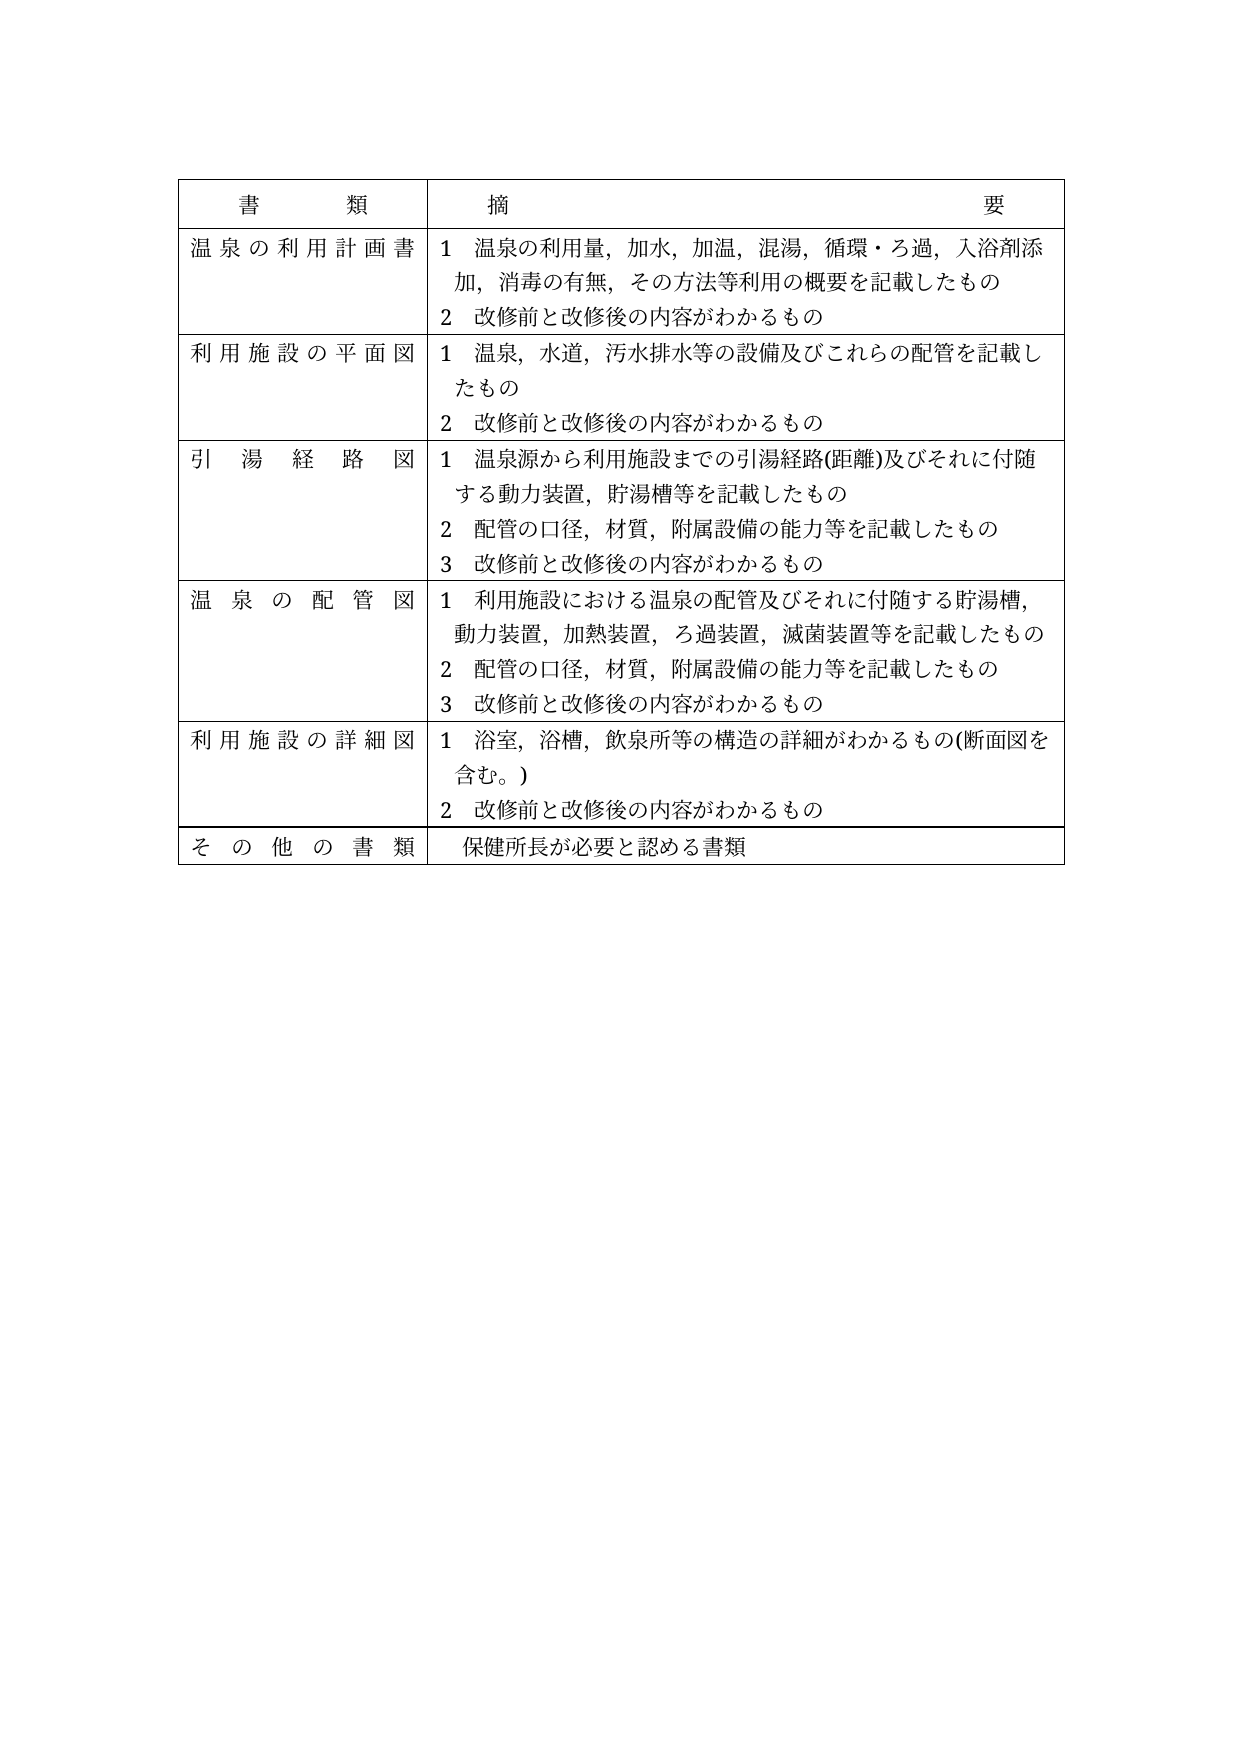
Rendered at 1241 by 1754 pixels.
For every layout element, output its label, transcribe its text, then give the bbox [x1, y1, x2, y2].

table_cell 1 温泉の利用量，加水，加温，混湯，循環・ろ過，入浴剤添加，消毒の有無，その方法等利用の概要を記載したもの 2 改修前と改修後の内容がわかるもの [428, 229, 1064, 334]
table_cell 利用施設の平面図 [179, 335, 427, 439]
table_cell 引湯経路図 [179, 441, 427, 580]
table_header 書類 [179, 180, 427, 228]
table_cell 温泉の配管図 [179, 581, 427, 721]
table_header 摘要 [428, 180, 1064, 228]
table_cell その他の書類 [179, 828, 427, 864]
table_cell 1 浴室，浴槽，飲泉所等の構造の詳細がわかるもの(断面図を含む。) 2 改修前と改修後の内容がわかるもの [428, 722, 1064, 826]
table_cell 1 温泉源から利用施設までの引湯経路(距離)及びそれに付随する動力装置，貯湯槽等を記載したもの 2 配管の口径，材質，附属設備の能力等を記載したもの 3 改修前と改修後の内容がわかるもの [428, 441, 1064, 580]
table_cell 利用施設の詳細図 [179, 722, 427, 826]
table_cell 1 温泉，水道，汚水排水等の設備及びこれらの配管を記載したもの 2 改修前と改修後の内容がわかるもの [428, 335, 1064, 439]
table_cell 1 利用施設における温泉の配管及びそれに付随する貯湯槽，動力装置，加熱装置，ろ過装置，滅菌装置等を記載したもの 2 配管の口径，材質，附属設備の能力等を記載したもの 3 改修前と改修後の内容がわかるもの [428, 581, 1064, 721]
table_cell 温泉の利用計画書 [179, 229, 427, 334]
table_cell 保健所長が必要と認める書類 [428, 828, 1064, 864]
